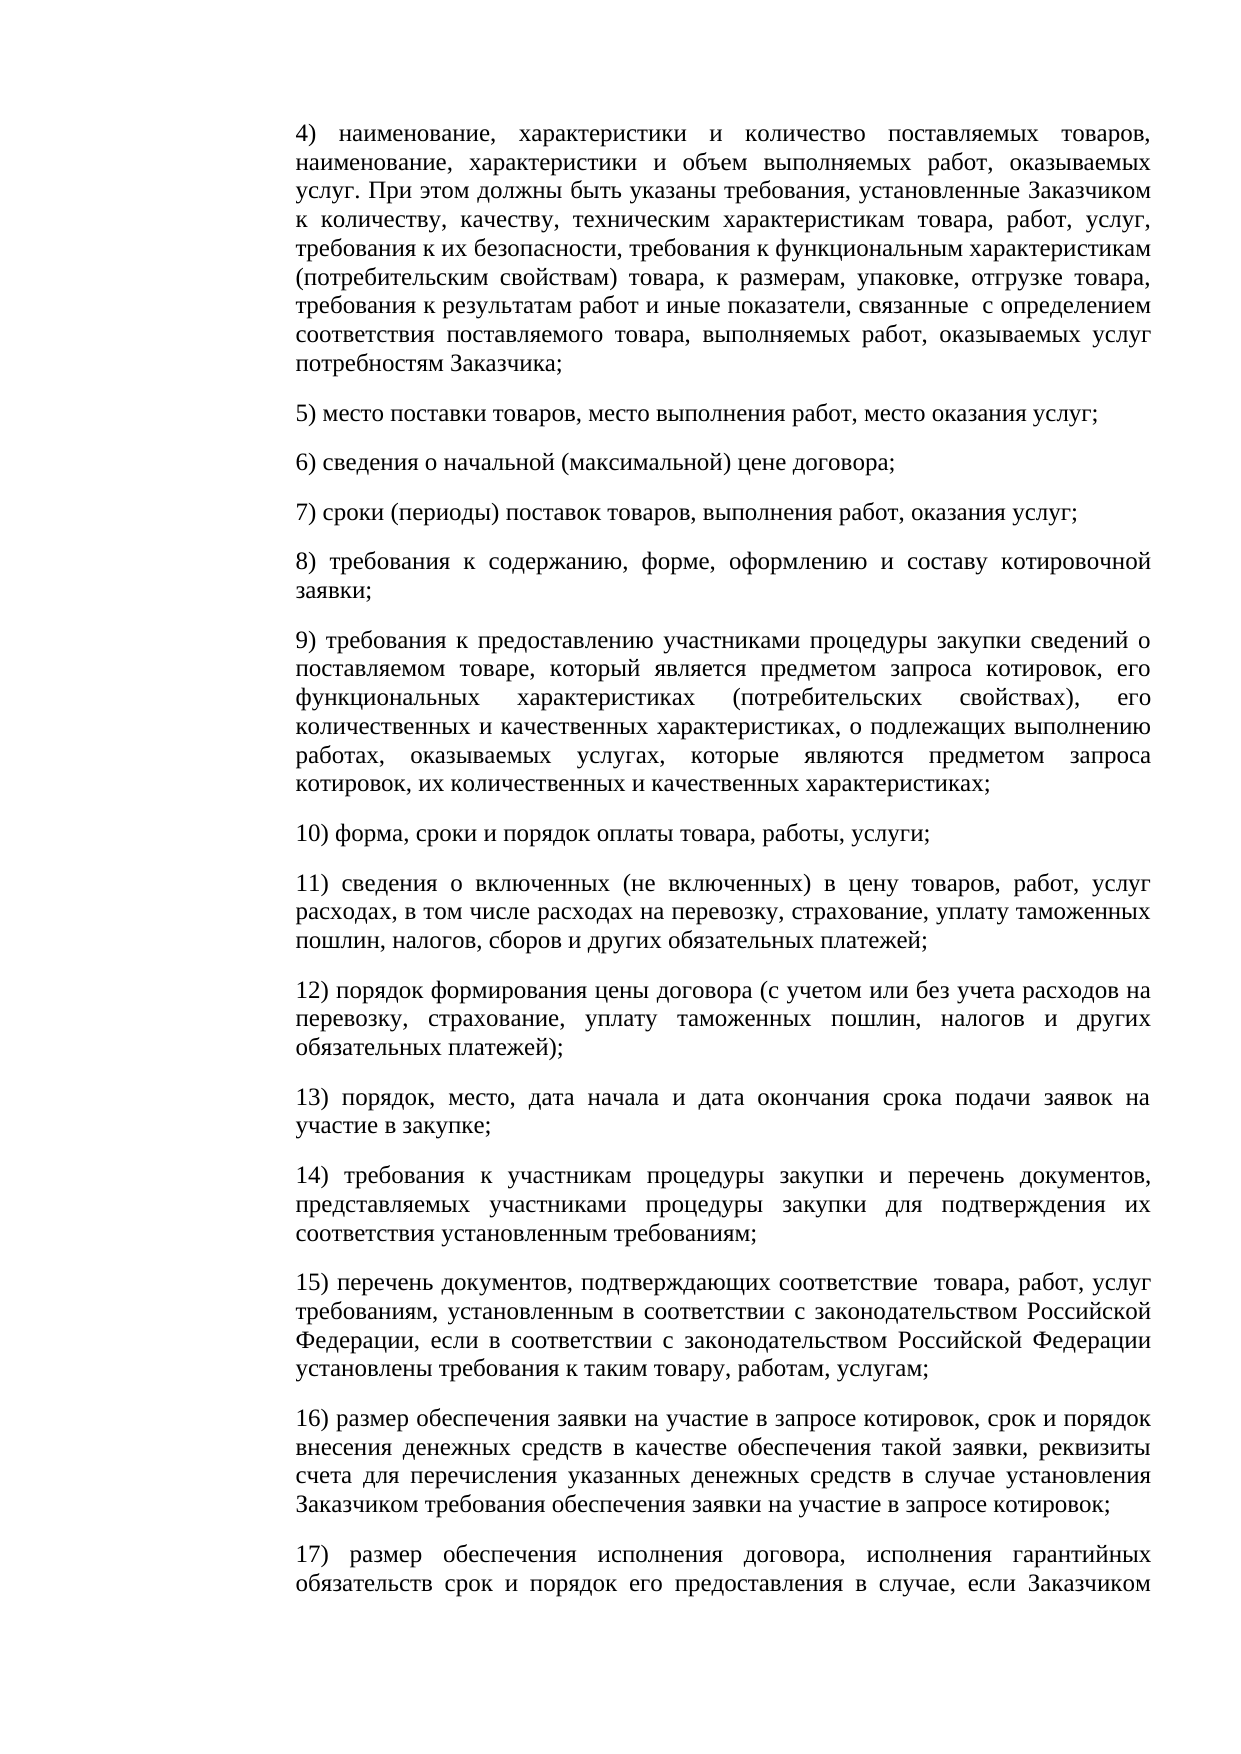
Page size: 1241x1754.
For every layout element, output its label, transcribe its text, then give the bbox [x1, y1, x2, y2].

text 9) требования к предоставлению участниками процедуры закупки сведений о поставляемом товаре, который является предметом запроса котировок, его функциональных характеристиках (потребительских свойствах), его количественных и качественных характеристиках, о подлежащих выполнению работах, оказываемых услугах, которые являются предметом запроса котировок, их количественных и качественных характеристиках; [295, 625, 1152, 797]
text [295, 1539, 1152, 1596]
text 4) наименование, характеристики и количество поставляемых товаров, наименование, характеристики и объем выполняемых работ, оказываемых услуг. При этом должны быть указаны требования, установленные Заказчиком к количеству, качеству, техническим характеристикам товара, работ, услуг, требования к их безопасности, требования к функциональным характеристикам (потребительским свойствам) товара, к размерам, упаковке, отгрузке товара, требования к результатам работ и иные показатели, связанные с определением соответствия поставляемого товара, выполняемых работ, оказываемых услуг потребностям Заказчика; [295, 118, 1152, 377]
text 10) форма, сроки и порядок оплаты товара, работы, услуги; [295, 818, 1152, 847]
text 11) сведения о включенных (не включенных) в цену товаров, работ, услуг расходах, в том числе расходах на перевозку, страхование, уплату таможенных пошлин, налогов, сборов и других обязательных платежей; [295, 868, 1152, 954]
text 13) порядок, место, дата начала и дата окончания срока подачи заявок на участие в закупке; [295, 1082, 1152, 1139]
text 8) требования к содержанию, форме, оформлению и составу котировочной заявки; [295, 546, 1152, 604]
text 14) требования к участникам процедуры закупки и перечень документов, представляемых участниками процедуры закупки для подтверждения их соответствия установленным требованиям; [295, 1160, 1152, 1246]
text 6) сведения о начальной (максимальной) цене договора; [295, 447, 1152, 476]
text 15) перечень документов, подтверждающих соответствие товара, работ, услуг требованиям, установленным в соответствии с законодательством Российской Федерации, если в соответствии с законодательством Российской Федерации установлены требования к таким товару, работам, услугам; [295, 1267, 1152, 1382]
text 16) размер обеспечения заявки на участие в запросе котировок, срок и порядок внесения денежных средств в качестве обеспечения такой заявки, реквизиты счета для перечисления указанных денежных средств в случае установления Заказчиком требования обеспечения заявки на участие в запросе котировок; [295, 1403, 1152, 1518]
text 12) порядок формирования цены договора (с учетом или без учета расходов на перевозку, страхование, уплату таможенных пошлин, налогов и других обязательных платежей); [295, 975, 1152, 1061]
text 5) место поставки товаров, место выполнения работ, место оказания услуг; [295, 398, 1152, 426]
text 7) сроки (периоды) поставок товаров, выполнения работ, оказания услуг; [295, 497, 1152, 526]
